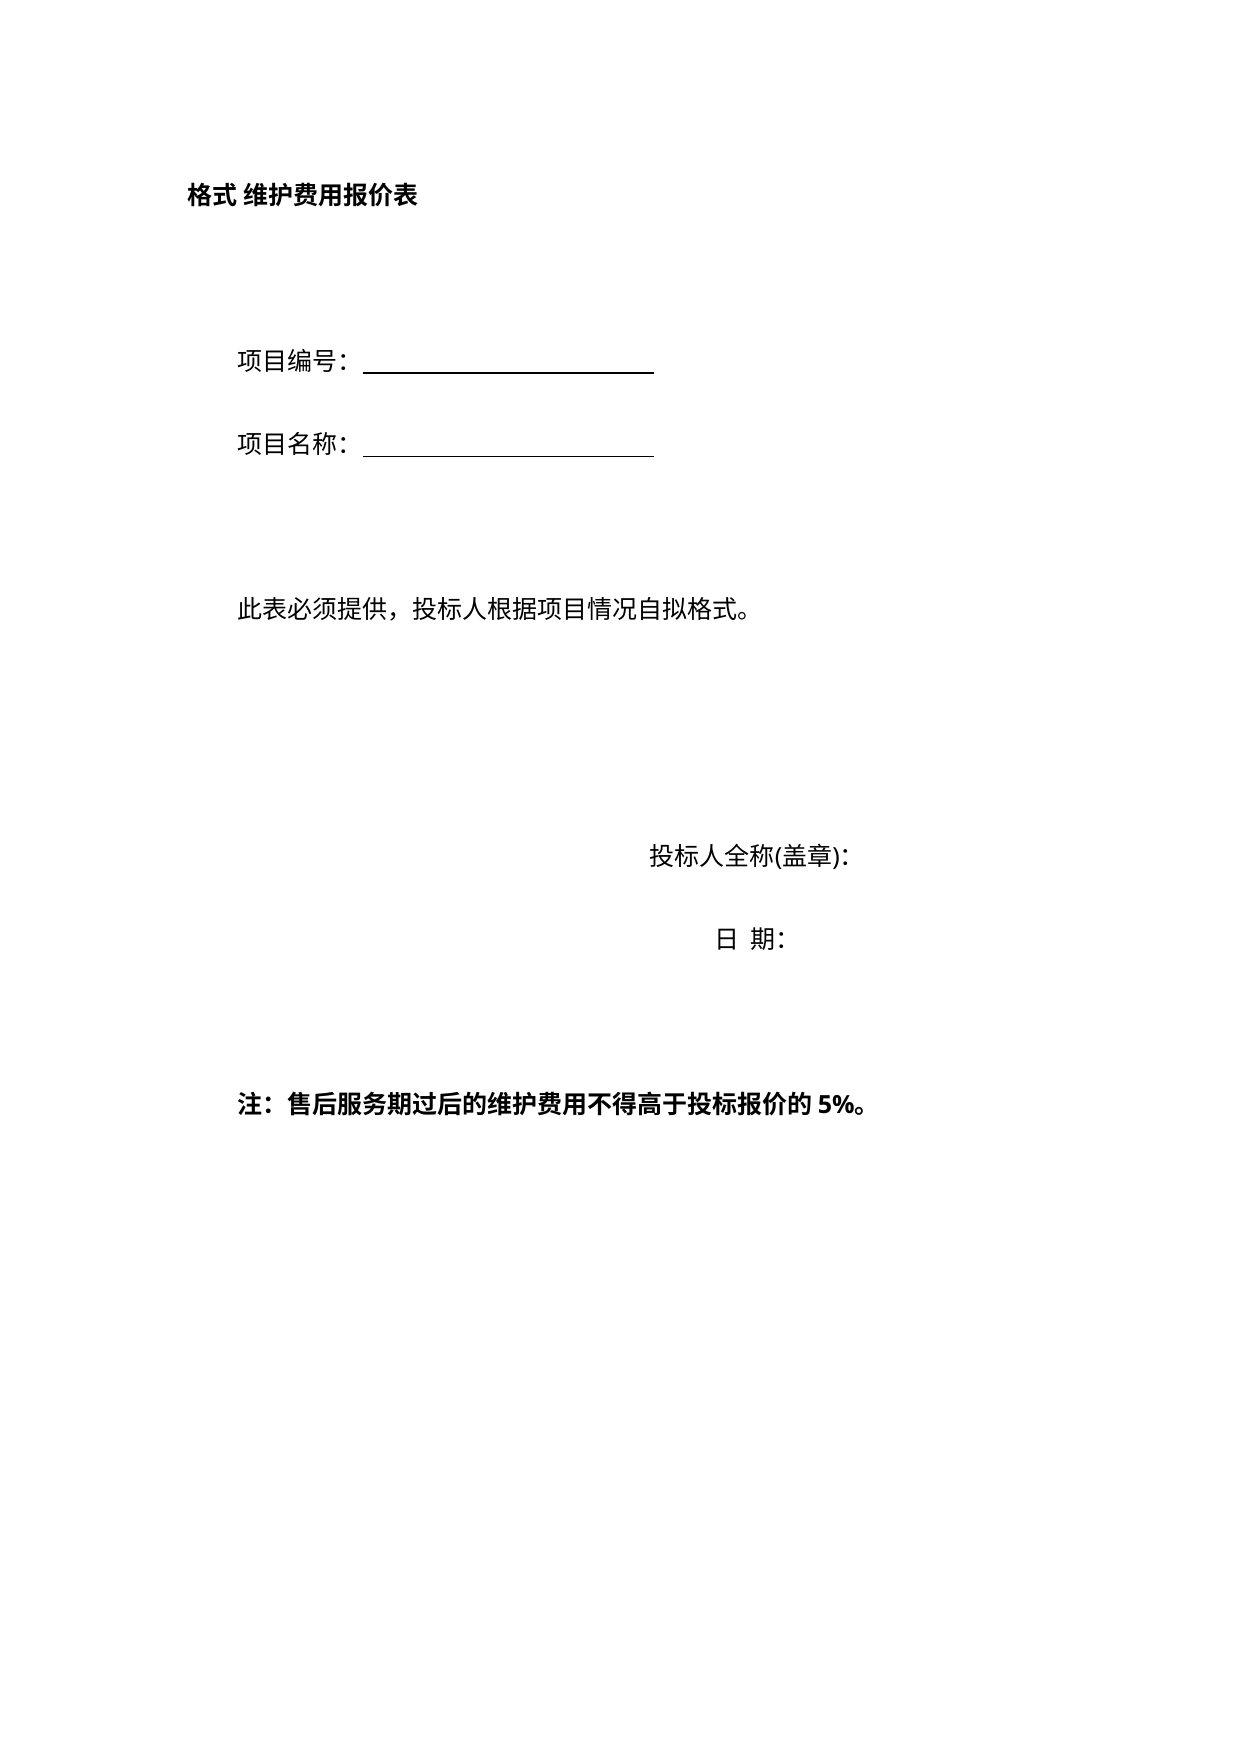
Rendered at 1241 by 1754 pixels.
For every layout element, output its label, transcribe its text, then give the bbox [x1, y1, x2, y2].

text 格式 维护费用报价表 [187, 162, 1053, 227]
text 项目名称： [187, 410, 1053, 475]
text 此表必须提供，投标人根据项目情况自拟格式。 [187, 575, 1053, 640]
text 注：售后服务期过后的维护费用不得高于投标报价的5%。 [187, 1071, 1053, 1136]
text 项目编号： [187, 327, 1053, 392]
text 投标人全称(盖章)： [187, 822, 953, 887]
text 日 期： [187, 906, 953, 971]
